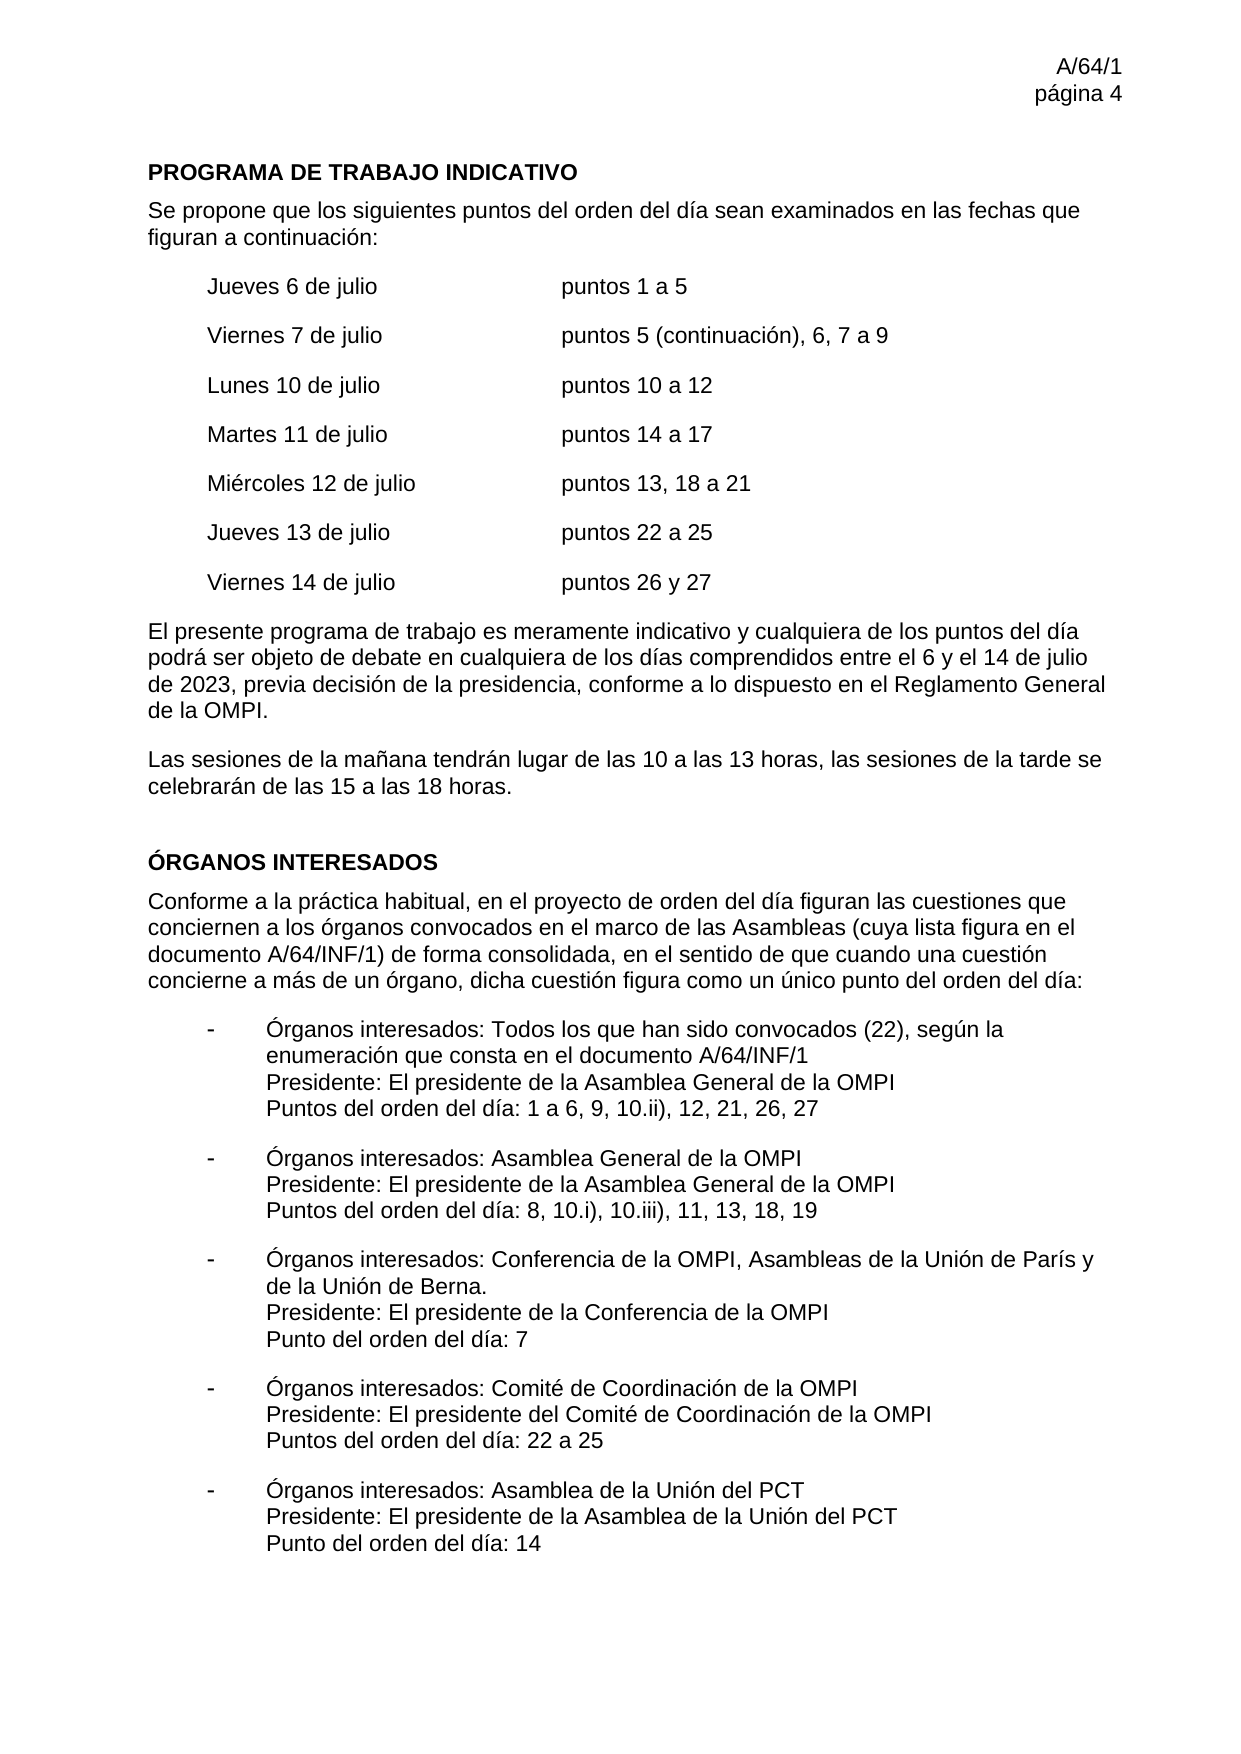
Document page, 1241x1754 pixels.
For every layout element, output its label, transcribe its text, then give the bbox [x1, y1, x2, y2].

text Punto del orden del día: 7 [266, 1326, 1122, 1352]
text Presidente: El presidente del Comité de Coordinación de la OMPI [266, 1401, 1122, 1427]
list Órganos interesados: Todos los que han sido convocados (22), según la enumeración que consta en el documento A/64/INF/1 [207, 1016, 1122, 1069]
text Presidente: El presidente de la Asamblea de la Unión del PCT [266, 1503, 1122, 1529]
text El presente programa de trabajo es meramente indicativo y cualquiera de los puntos del día podrá ser objeto de debate en cualquiera de los días comprendidos entre el 6 y el 14 de julio de 2023, previa decisión de la presidencia, conforme a lo dispuesto en el Reglamento General de la OMPI. [148, 618, 1122, 723]
text Miércoles 12 de julio puntos 13, 18 a 21 [207, 470, 1122, 496]
text Martes 11 de julio puntos 14 a 17 [207, 421, 1122, 447]
text Punto del orden del día: 14 [266, 1529, 1122, 1556]
list Órganos interesados: Asamblea General de la OMPI [207, 1144, 1122, 1171]
list Órganos interesados: Asamblea de la Unión del PCT [207, 1477, 1122, 1503]
subtitle PROGRAMA DE TRABAJO INDICATIVO [148, 158, 1122, 185]
text Se propone que los siguientes puntos del orden del día sean examinados en las fechas que figuran a continuación: [148, 197, 1122, 250]
text Las sesiones de la mañana tendrán lugar de las 10 a las 13 horas, las sesiones de la tarde se celebrarán de las 15 a las 18 horas. [148, 746, 1122, 799]
text Puntos del orden del día: 8, 10.i), 10.iii), 11, 13, 18, 19 [266, 1197, 1122, 1223]
text Jueves 6 de julio puntos 1 a 5 [207, 273, 1122, 299]
text Conforme a la práctica habitual, en el proyecto de orden del día figuran las cuestiones que conciernen a los órganos convocados en el marco de las Asambleas (cuya lista figura en el documento A/64/INF/1) de forma consolidada, en el sentido de que cuando una cuestión concierne a más de un órgano, dicha cuestión figura como un único punto del orden del día: [148, 888, 1122, 993]
text Puntos del orden del día: 22 a 25 [266, 1427, 1122, 1454]
subtitle ÓRGANOS INTERESADOS [148, 849, 1122, 875]
text Viernes 7 de julio puntos 5 (continuación), 6, 7 a 9 [207, 322, 1122, 349]
text Viernes 14 de julio puntos 26 y 27 [207, 569, 1122, 595]
text Puntos del orden del día: 1 a 6, 9, 10.ii), 12, 21, 26, 27 [266, 1095, 1122, 1122]
text Jueves 13 de julio puntos 22 a 25 [207, 519, 1122, 546]
text Lunes 10 de julio puntos 10 a 12 [207, 372, 1122, 398]
text Presidente: El presidente de la Conferencia de la OMPI [266, 1299, 1122, 1326]
text Presidente: El presidente de la Asamblea General de la OMPI [266, 1171, 1122, 1197]
list Órganos interesados: Comité de Coordinación de la OMPI [207, 1375, 1122, 1401]
list Órganos interesados: Conferencia de la OMPI, Asambleas de la Unión de París y de la Unión de Berna. [207, 1246, 1122, 1299]
text Presidente: El presidente de la Asamblea General de la OMPI [266, 1069, 1122, 1095]
